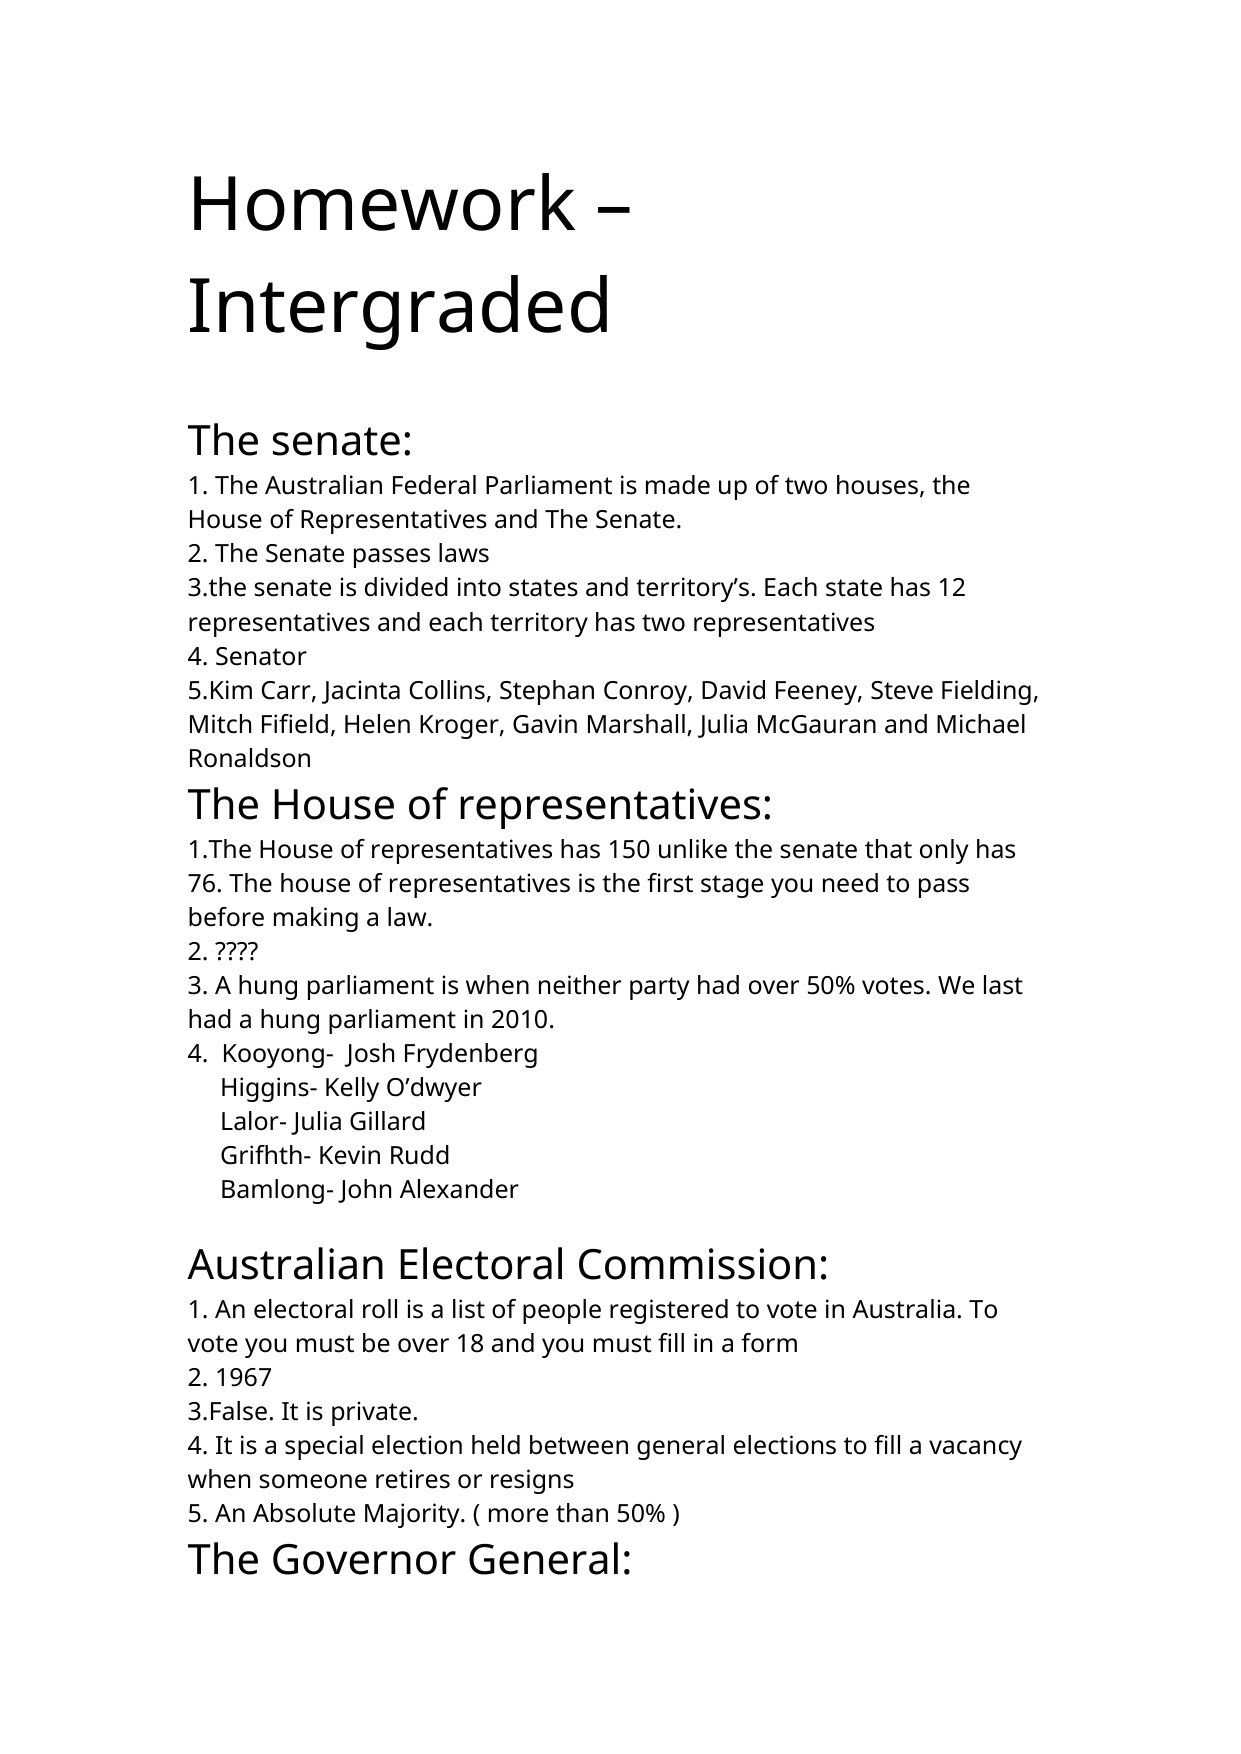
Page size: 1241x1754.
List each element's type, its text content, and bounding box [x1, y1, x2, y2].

text Grifhth- Kevin Rudd [187, 1138, 1053, 1172]
text Homework – Intergraded [187, 150, 1053, 354]
text Lalor- Julia Gillard [187, 1104, 1053, 1138]
text 2. 1967 [187, 1359, 1053, 1394]
text 2. The Senate passes laws [187, 536, 1053, 570]
text 3.False. It is private. [187, 1394, 1053, 1428]
text 4. Senator [187, 638, 1053, 672]
text 4. Kooyong- Josh Frydenberg [187, 1036, 1053, 1070]
text The House of representatives: [187, 774, 1053, 831]
text Australian Electoral Commission: [187, 1235, 1053, 1291]
text Higgins- Kelly O’dwyer [187, 1070, 1053, 1104]
text The senate: [187, 411, 1053, 468]
text 3. A hung parliament is when neither party had over 50% votes. We last had a hung parliament in 2010. [187, 967, 1053, 1036]
text 1. An electoral roll is a list of people registered to vote in Australia. To vote you must be over 18 and you must fill in a form [187, 1291, 1053, 1359]
text 1. The Australian Federal Parliament is made up of two houses, the House of Representatives and The Senate. [187, 468, 1053, 536]
text 1.The House of representatives has 150 unlike the senate that only has 76. The house of representatives is the first stage you need to pass before making a law. [187, 831, 1053, 933]
text 4. It is a special election held between general elections to fill a vacancy when someone retires or resigns [187, 1428, 1053, 1496]
text Bamlong- John Alexander [187, 1172, 1053, 1206]
text 5. An Absolute Majority. ( more than 50% ) [187, 1496, 1053, 1530]
text 2. ???? [187, 933, 1053, 967]
text 3.the senate is divided into states and territory’s. Each state has 12 representatives and each territory has two representatives [187, 570, 1053, 638]
text The Governor General: [187, 1530, 1053, 1587]
text 5.Kim Carr, Jacinta Collins, Stephan Conroy, David Feeney, Steve Fielding, Mitch Fifield, Helen Kroger, Gavin Marshall, Julia McGauran and Michael Ronaldson [187, 672, 1053, 774]
